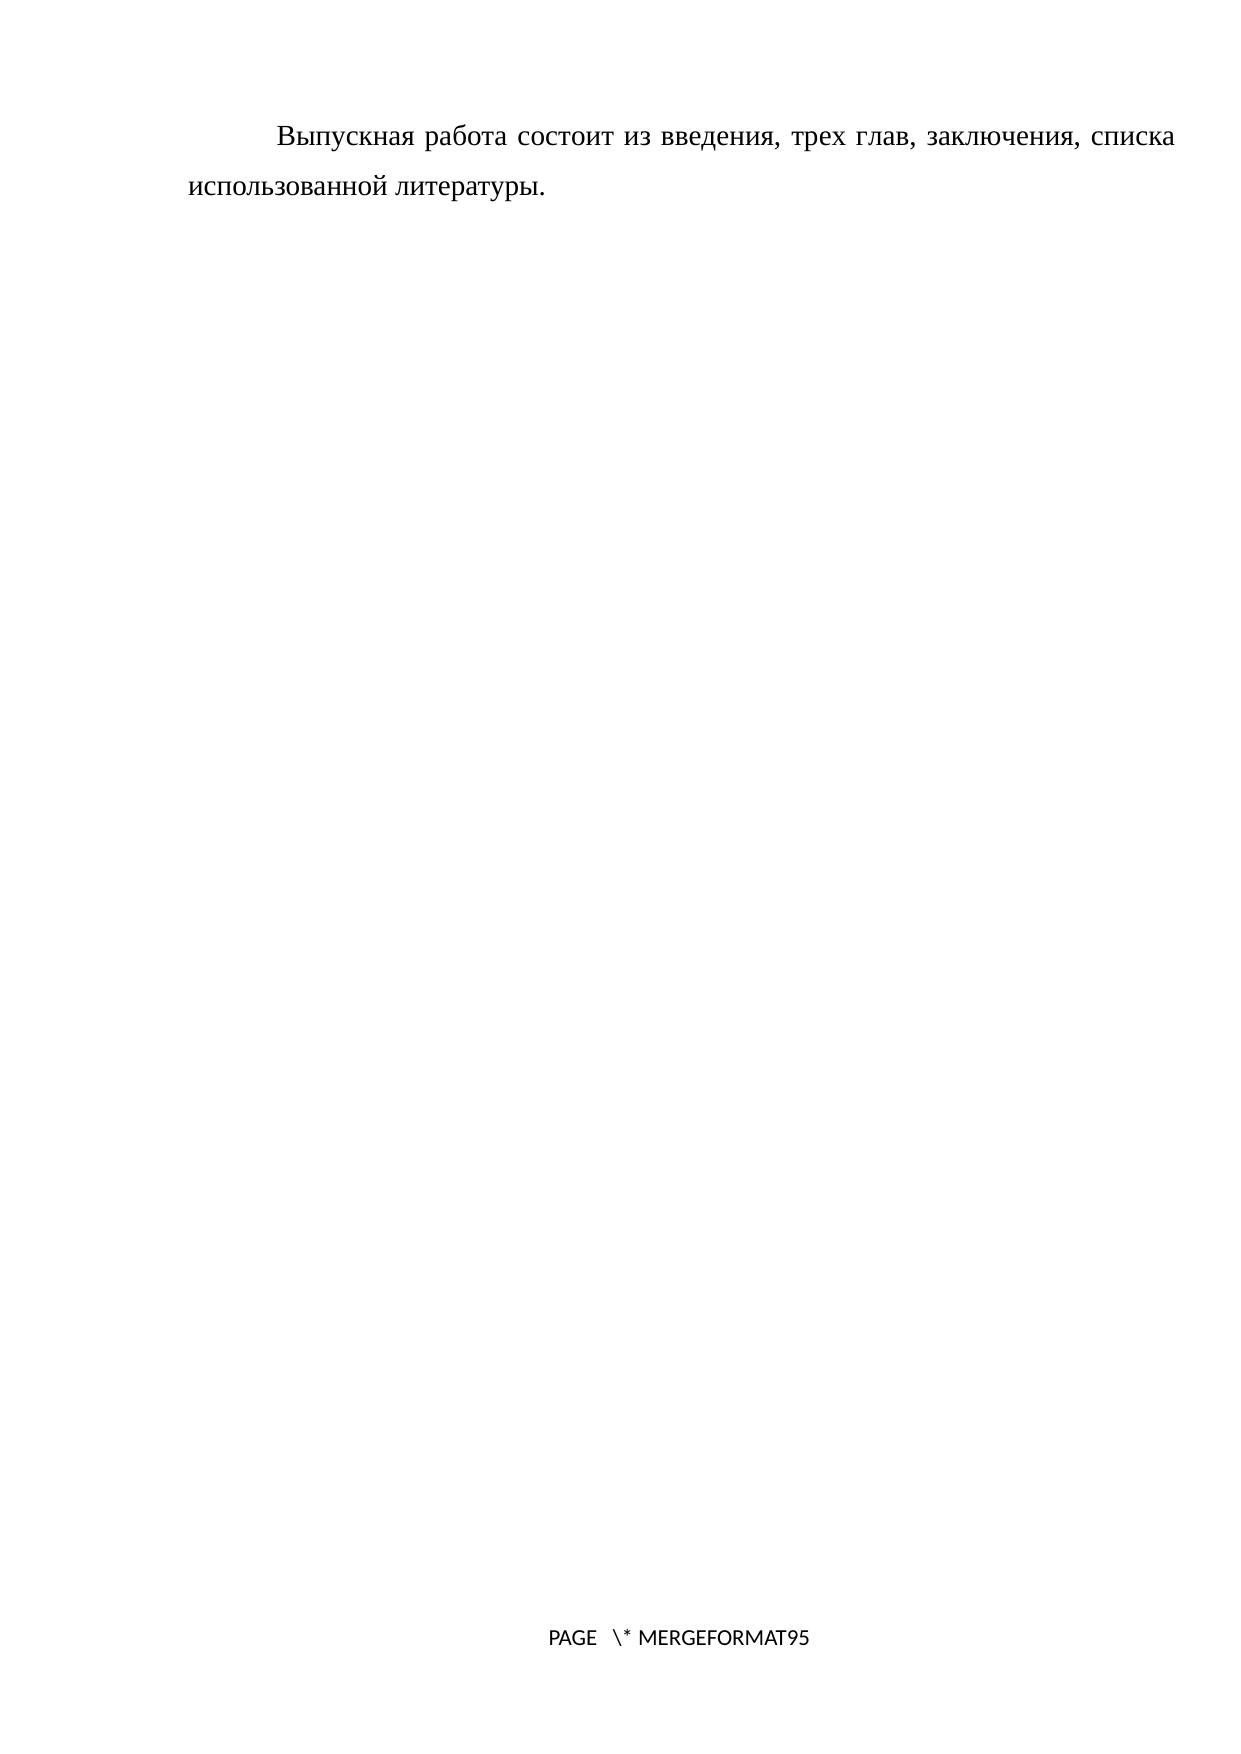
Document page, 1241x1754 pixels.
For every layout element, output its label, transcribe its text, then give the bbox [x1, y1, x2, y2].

text Выпускная работа состоит из введения, трех глав, заключения, списка использованной литературы. [188, 118, 1175, 202]
